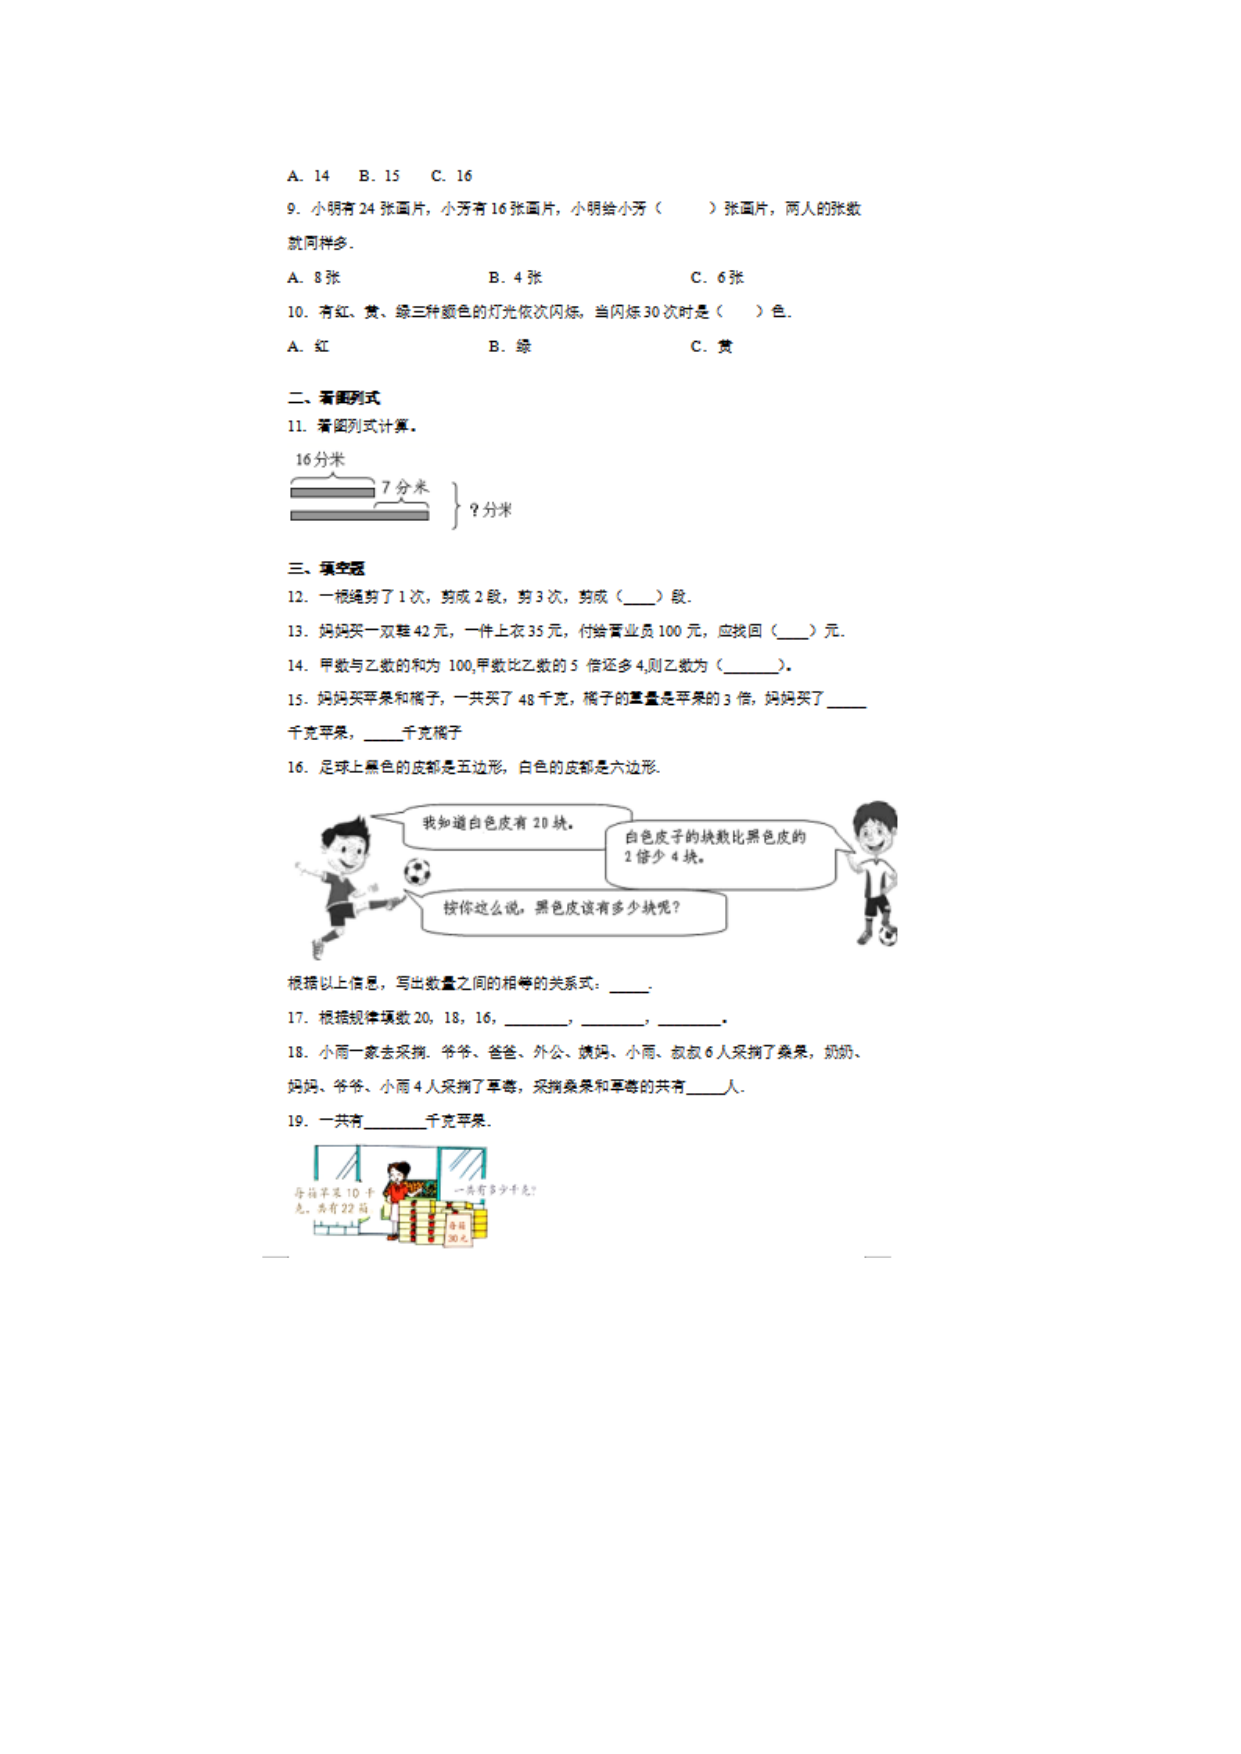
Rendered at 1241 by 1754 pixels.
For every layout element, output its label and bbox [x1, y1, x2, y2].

picture [261, 162, 979, 1258]
